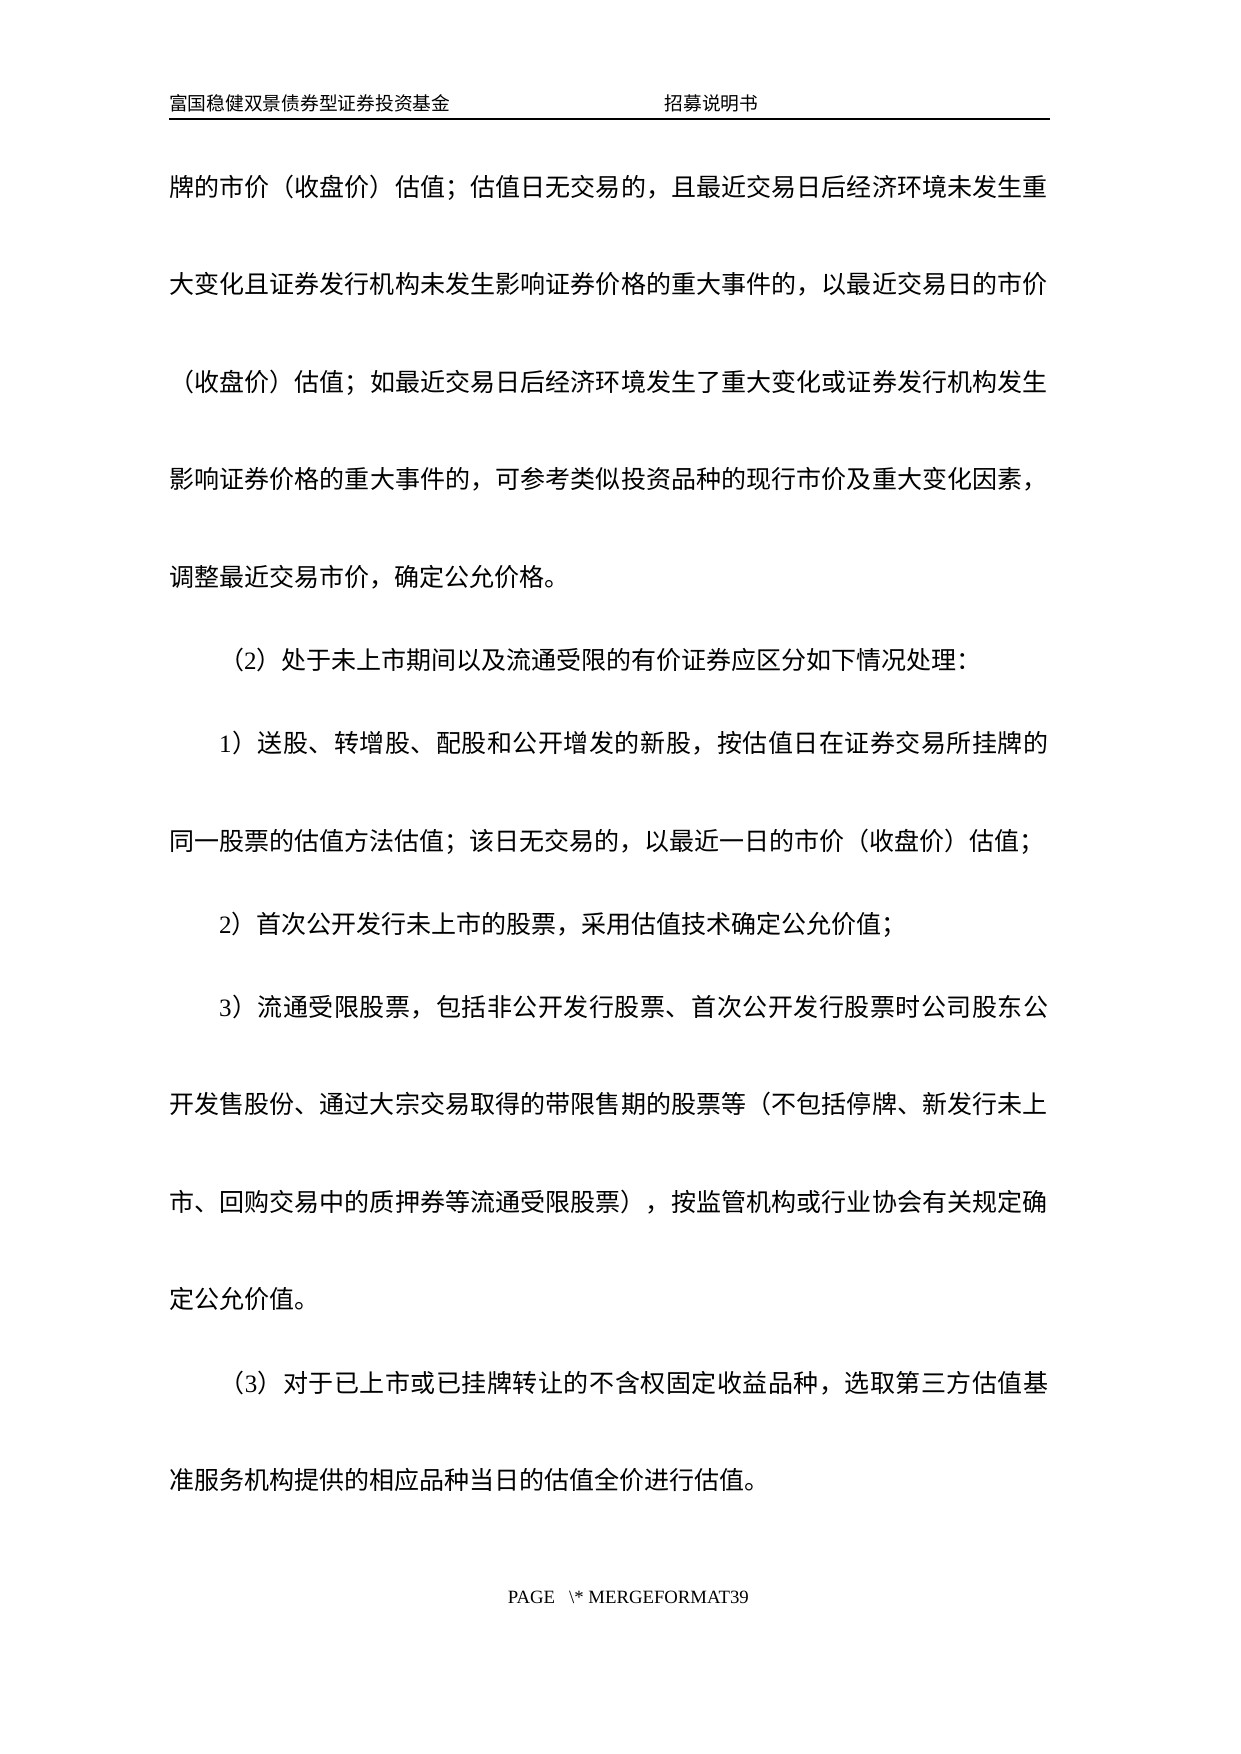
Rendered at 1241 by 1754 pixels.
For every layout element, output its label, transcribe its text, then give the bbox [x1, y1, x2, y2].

text 3）流通受限股票，包括非公开发行股票、首次公开发行股票时公司股东公开发售股份、通过大宗交易取得的带限售期的股票等（不包括停牌、新发行未上市、回购交易中的质押券等流通受限股票），按监管机构或行业协会有关规定确定公允价值。 [169, 973, 1050, 1331]
text 1）送股、转增股、配股和公开增发的新股，按估值日在证券交易所挂牌的同一股票的估值方法估值；该日无交易的，以最近一日的市价（收盘价）估值； [169, 709, 1050, 872]
text （2）处于未上市期间以及流通受限的有价证券应区分如下情况处理： [169, 626, 1050, 691]
text （3）对于已上市或已挂牌转让的不含权固定收益品种，选取第三方估值基准服务机构提供的相应品种当日的估值全价进行估值。 [169, 1349, 1050, 1511]
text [169, 153, 1050, 608]
text 2）首次公开发行未上市的股票，采用估值技术确定公允价值； [169, 890, 1050, 955]
